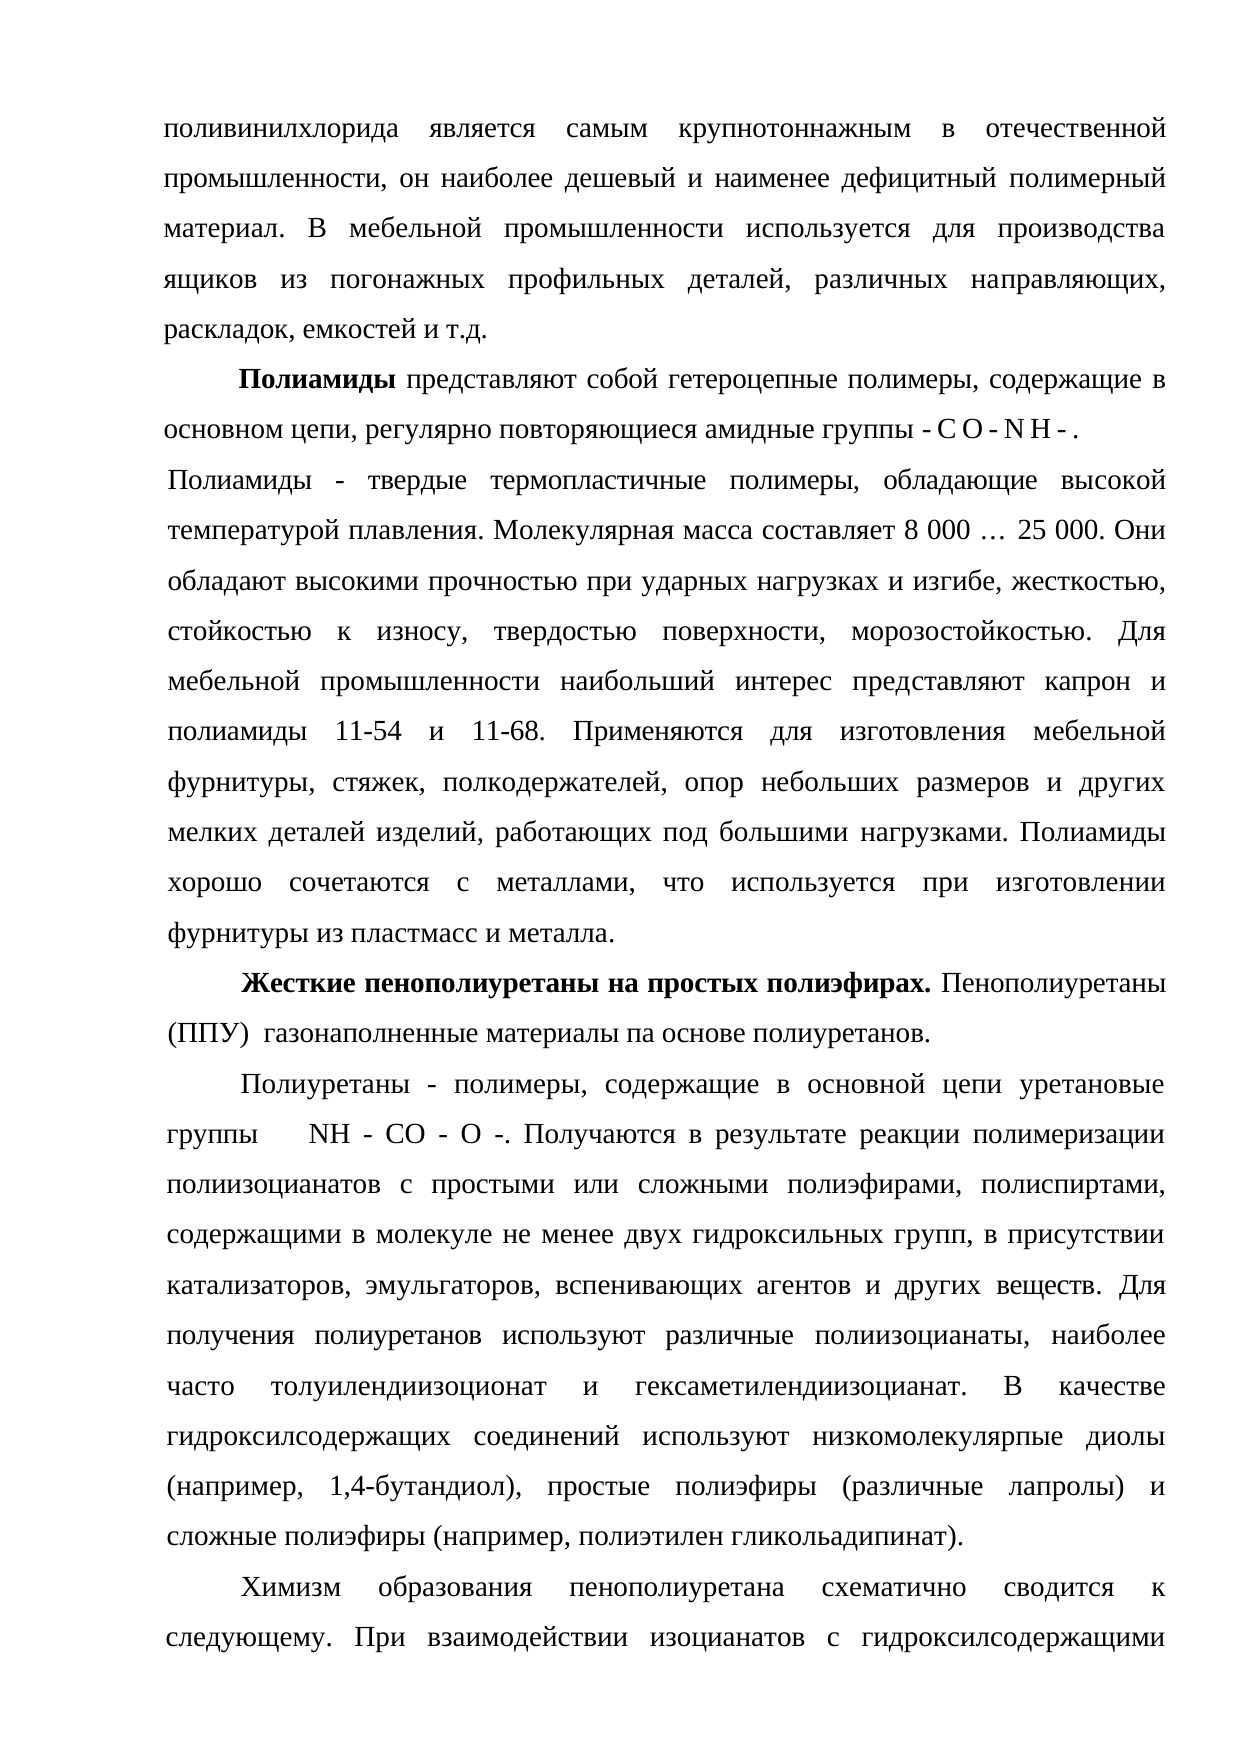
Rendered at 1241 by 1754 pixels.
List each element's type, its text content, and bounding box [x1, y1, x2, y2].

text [165, 1569, 1166, 1653]
text Полиамиды - твердые термопластичные полимеры, обладающие высокой температурой плавления. Молекулярная масса составляет 8 000 ... 25 000. Они обладают высокими прочностью при ударных нагрузках и изгибе, жесткостью, стойкостью к износу, твердостью поверхности, морозостойкостью. Для мебельной промышленности наибольший интерес представляют капрон и полиамиды 11-54 и 11-68. Применяются для изготовления мебельной фурнитуры, стяжек, полкодержателей, опор небольших размеров и других мелких деталей изделий, работающих под большими нагрузками. Полиамиды хорошо сочетаются с металлами, что используется при изготовлении фурнитуры из пластмасс и металла. [167, 462, 1166, 948]
text Жесткие пенополиуретаны на простых полиэфирах. Пенополиуретаны (ППУ) газонаполненные материалы па основе полиуретанов. [167, 965, 1166, 1049]
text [163, 110, 1166, 344]
text Полиуретаны - полимеры, содержащие в основной цепи уретановые группы NН - СО - О -. Получаются в результате реакции полимеризации полиизоцианатов с простыми или сложными полиэфирами, полиспиртами, содержащими в молекуле не менее двух гидроксильных групп, в присутствии катализаторов, эмульгаторов, вспенивающих агентов и других веществ. Для получения полиуретанов используют различные полиизоцианаты, наиболее часто толуилендиизоционат и гексаметилендиизоцианат. В качестве гидроксилсодержащих соединений используют низкомолекулярпые диолы (например, 1,4-бутандиол), простые полиэфиры (различные лапролы) и сложные полиэфиры (например, полиэтилен гликольадипинат). [166, 1066, 1166, 1552]
text Полиамиды представляют собой гетероцепные полимеры, содержащие в основном цепи, регулярно повторяющиеся амидные группы -CO-NH-. [163, 361, 1166, 445]
